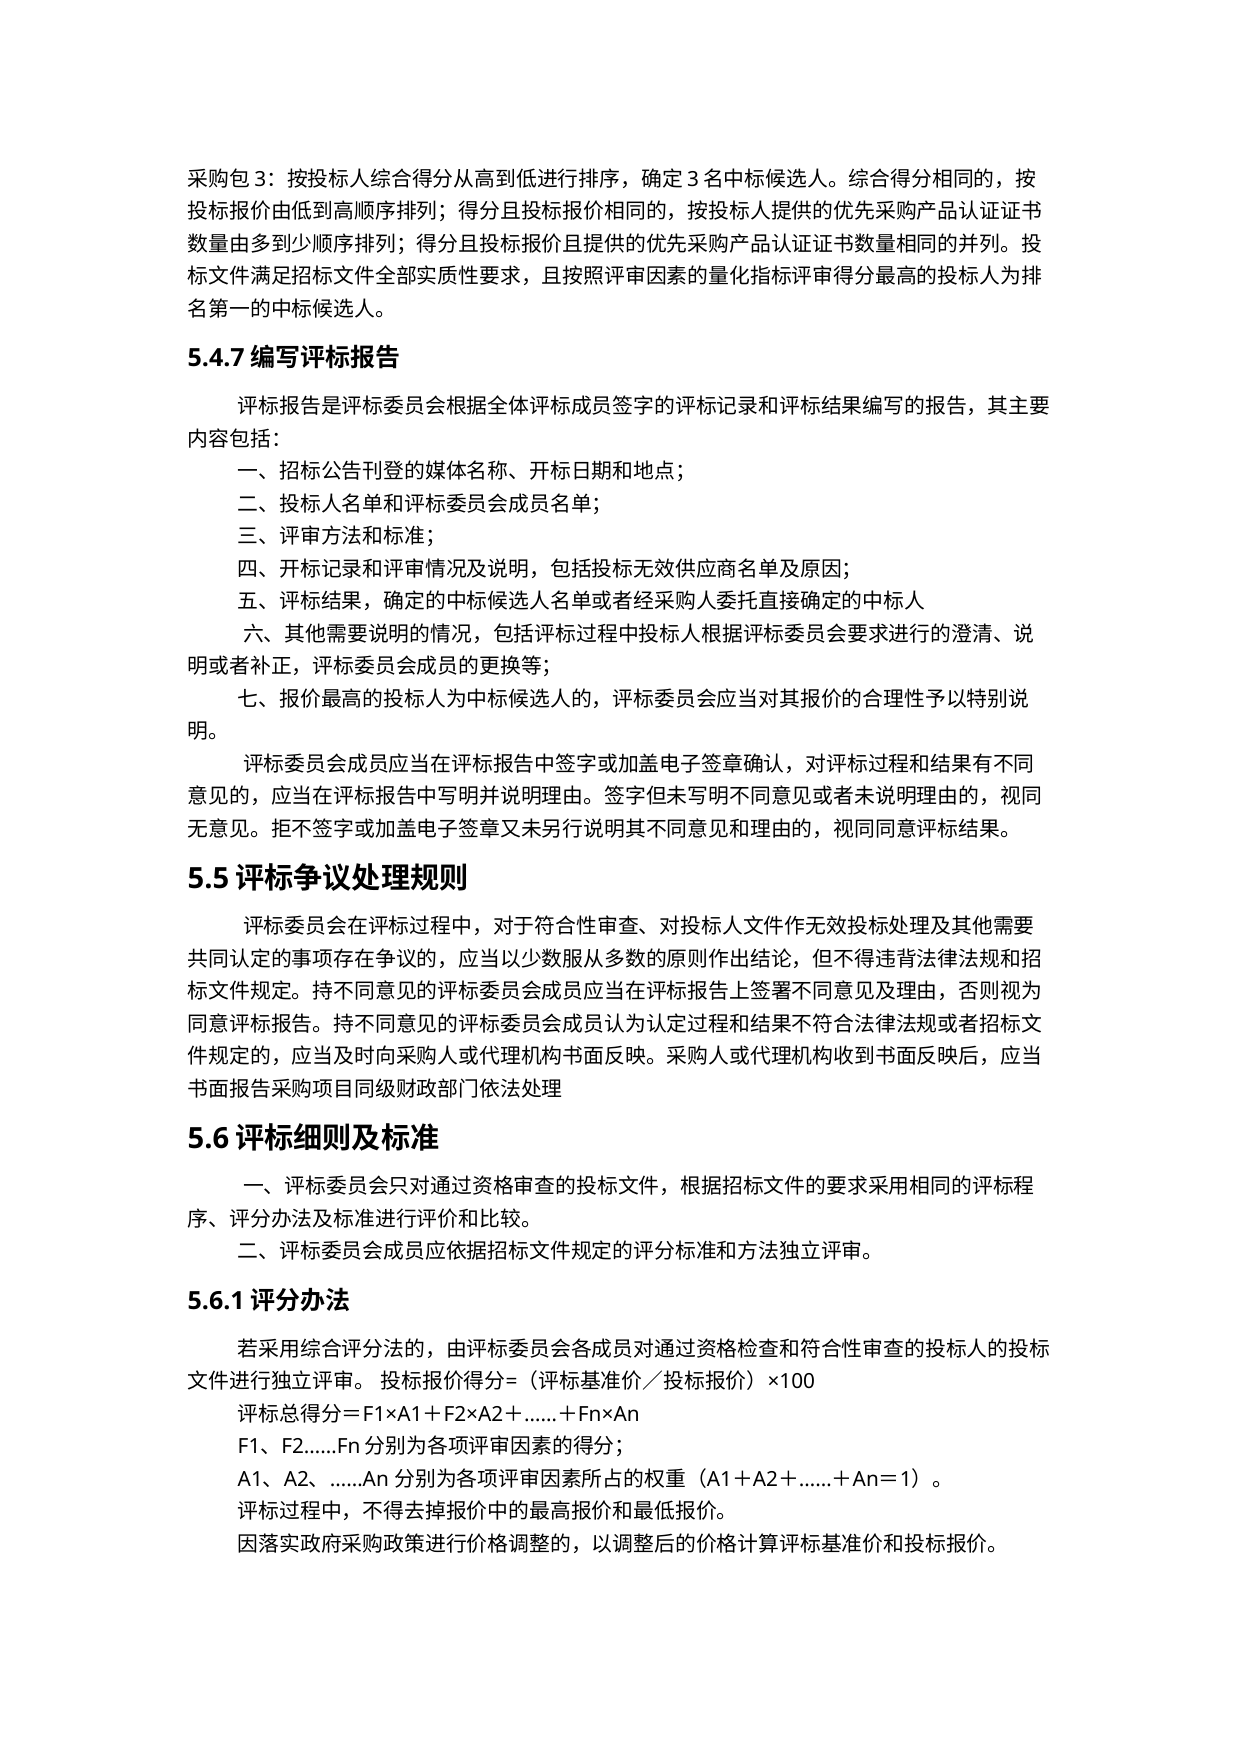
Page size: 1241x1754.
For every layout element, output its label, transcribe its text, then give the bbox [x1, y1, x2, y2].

text 评标委员会成员应当在评标报告中签字或加盖电子签章确认，对评标过程和结果有不同意见的，应当在评标报告中写明并说明理由。签字但未写明不同意见或者未说明理由的，视同无意见。拒不签字或加盖电子签章又未另行说明其不同意见和理由的，视同同意评标结果。 [187, 747, 1053, 844]
text 5.6评标细则及标准 [187, 1104, 1053, 1169]
text 采购包3：按投标人综合得分从高到低进行排序，确定3名中标候选人。综合得分相同的，按投标报价由低到高顺序排列；得分且投标报价相同的，按投标人提供的优先采购产品认证证书数量由多到少顺序排列；得分且投标报价且提供的优先采购产品认证证书数量相同的并列。投标文件满足招标文件全部实质性要求，且按照评审因素的量化指标评审得分最高的投标人为排名第一的中标候选人。 [187, 162, 1053, 324]
text 5.6.1评分办法 [187, 1267, 1053, 1332]
text F1、F2……Fn分别为各项评审因素的得分； [187, 1429, 1053, 1462]
text 七、报价最高的投标人为中标候选人的，评标委员会应当对其报价的合理性予以特别说明。 [187, 682, 1053, 747]
text 四、开标记录和评审情况及说明，包括投标无效供应商名单及原因； [187, 552, 1053, 584]
text 一、评标委员会只对通过资格审查的投标文件，根据招标文件的要求采用相同的评标程序、评分办法及标准进行评价和比较。 [187, 1169, 1053, 1234]
text 二、投标人名单和评标委员会成员名单； [187, 487, 1053, 519]
text 若采用综合评分法的，由评标委员会各成员对通过资格检查和符合性审查的投标人的投标文件进行独立评审。 投标报价得分=（评标基准价／投标报价）×100 [187, 1332, 1053, 1397]
text 评标报告是评标委员会根据全体评标成员签字的评标记录和评标结果编写的报告，其主要内容包括： [187, 389, 1053, 454]
text 因落实政府采购政策进行价格调整的，以调整后的价格计算评标基准价和投标报价。 [187, 1527, 1053, 1559]
text 三、评审方法和标准； [187, 519, 1053, 552]
text 评标总得分＝F1×A1＋F2×A2＋……＋Fn×An [187, 1397, 1053, 1429]
text 评标过程中，不得去掉报价中的最高报价和最低报价。 [187, 1494, 1053, 1527]
text 一、招标公告刊登的媒体名称、开标日期和地点； [187, 454, 1053, 487]
text 5.4.7编写评标报告 [187, 324, 1053, 389]
text 六、其他需要说明的情况，包括评标过程中投标人根据评标委员会要求进行的澄清、说明或者补正，评标委员会成员的更换等； [187, 617, 1053, 682]
text 5.5评标争议处理规则 [187, 844, 1053, 909]
text 评标委员会在评标过程中，对于符合性审查、对投标人文件作无效投标处理及其他需要共同认定的事项存在争议的，应当以少数服从多数的原则作出结论，但不得违背法律法规和招标文件规定。持不同意见的评标委员会成员应当在评标报告上签署不同意见及理由，否则视为同意评标报告。持不同意见的评标委员会成员认为认定过程和结果不符合法律法规或者招标文件规定的，应当及时向采购人或代理机构书面反映。采购人或代理机构收到书面反映后，应当书面报告采购项目同级财政部门依法处理 [187, 909, 1053, 1104]
text 五、评标结果，确定的中标候选人名单或者经采购人委托直接确定的中标人 [187, 584, 1053, 617]
text 二、评标委员会成员应依据招标文件规定的评分标准和方法独立评审。 [187, 1234, 1053, 1267]
text A1、A2、……An 分别为各项评审因素所占的权重（A1＋A2＋……＋An＝1）。 [187, 1462, 1053, 1494]
